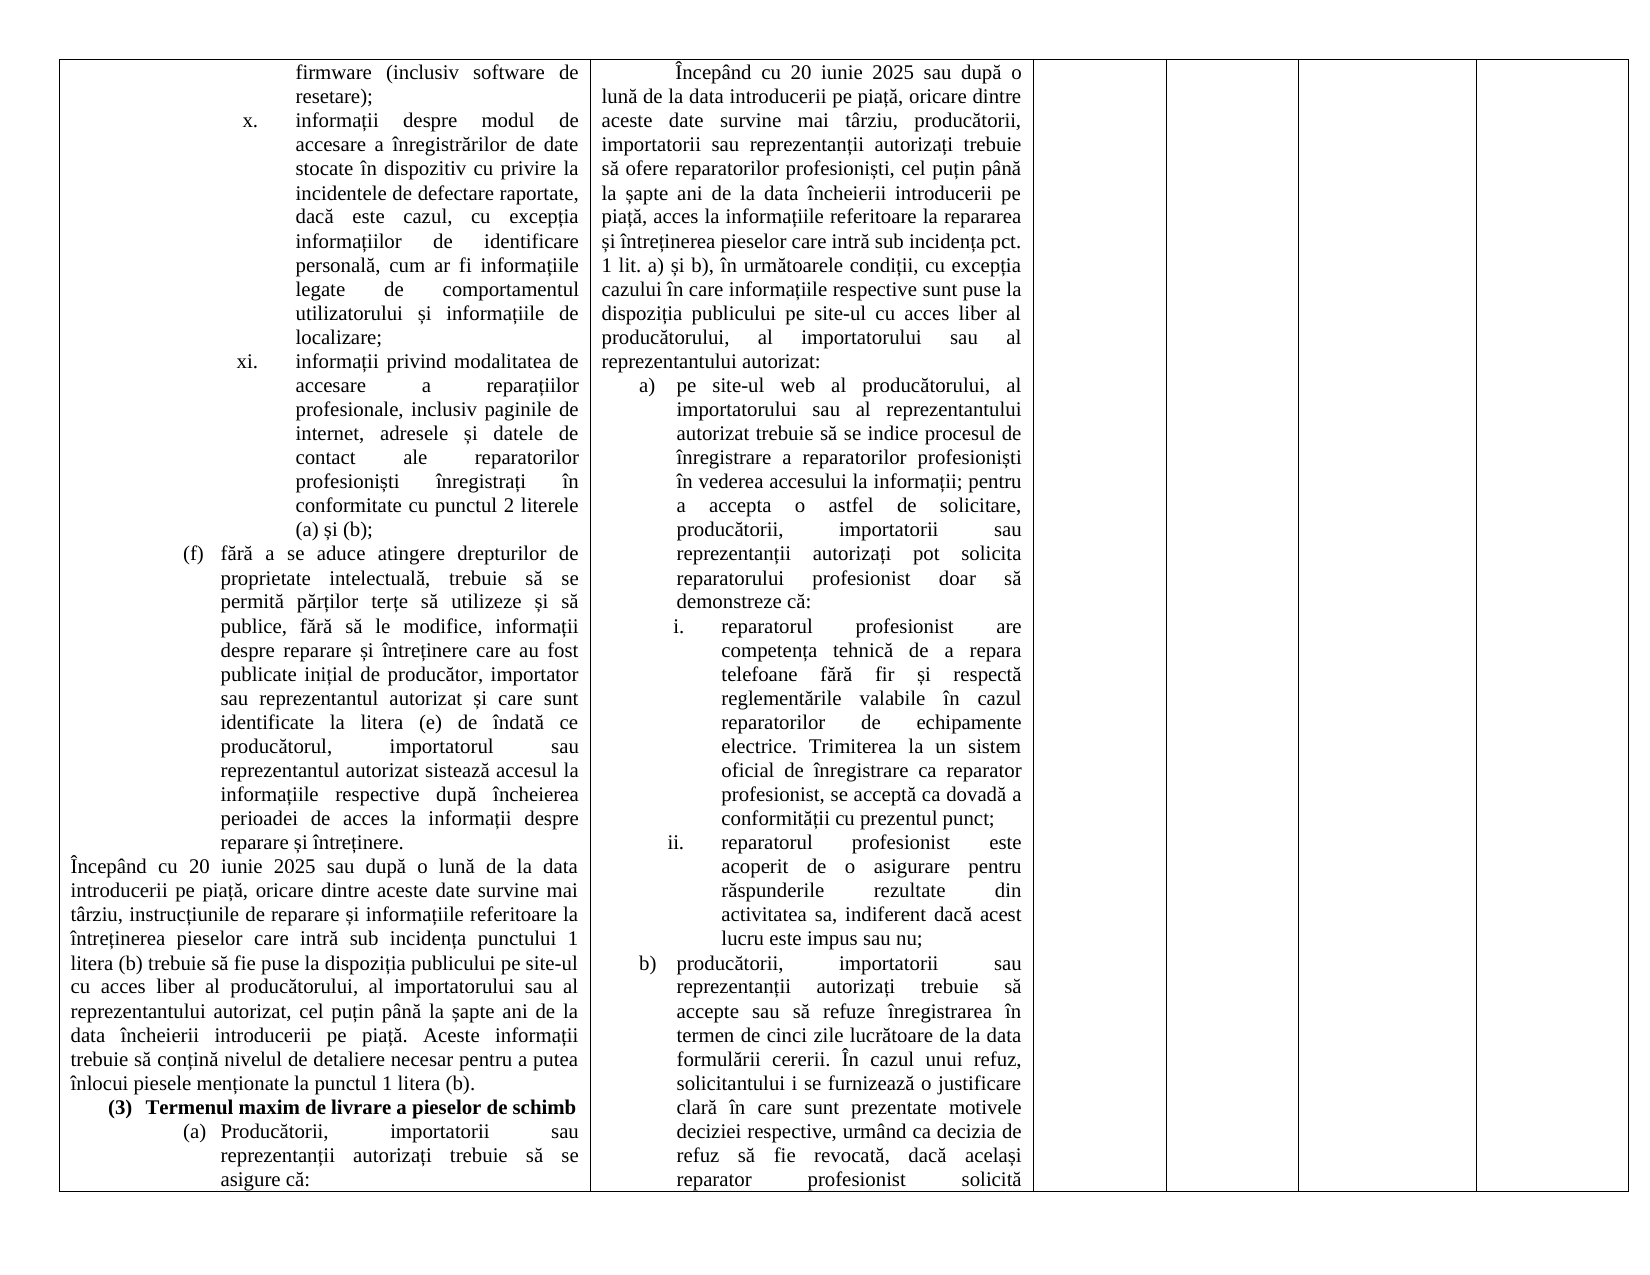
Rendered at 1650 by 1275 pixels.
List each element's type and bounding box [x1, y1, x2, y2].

table_cell [1167, 60, 1298, 1191]
table_cell [1034, 60, 1166, 1191]
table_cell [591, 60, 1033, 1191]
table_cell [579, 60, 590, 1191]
table_cell [1299, 60, 1476, 1191]
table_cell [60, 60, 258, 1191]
table_cell [1477, 60, 1628, 1191]
